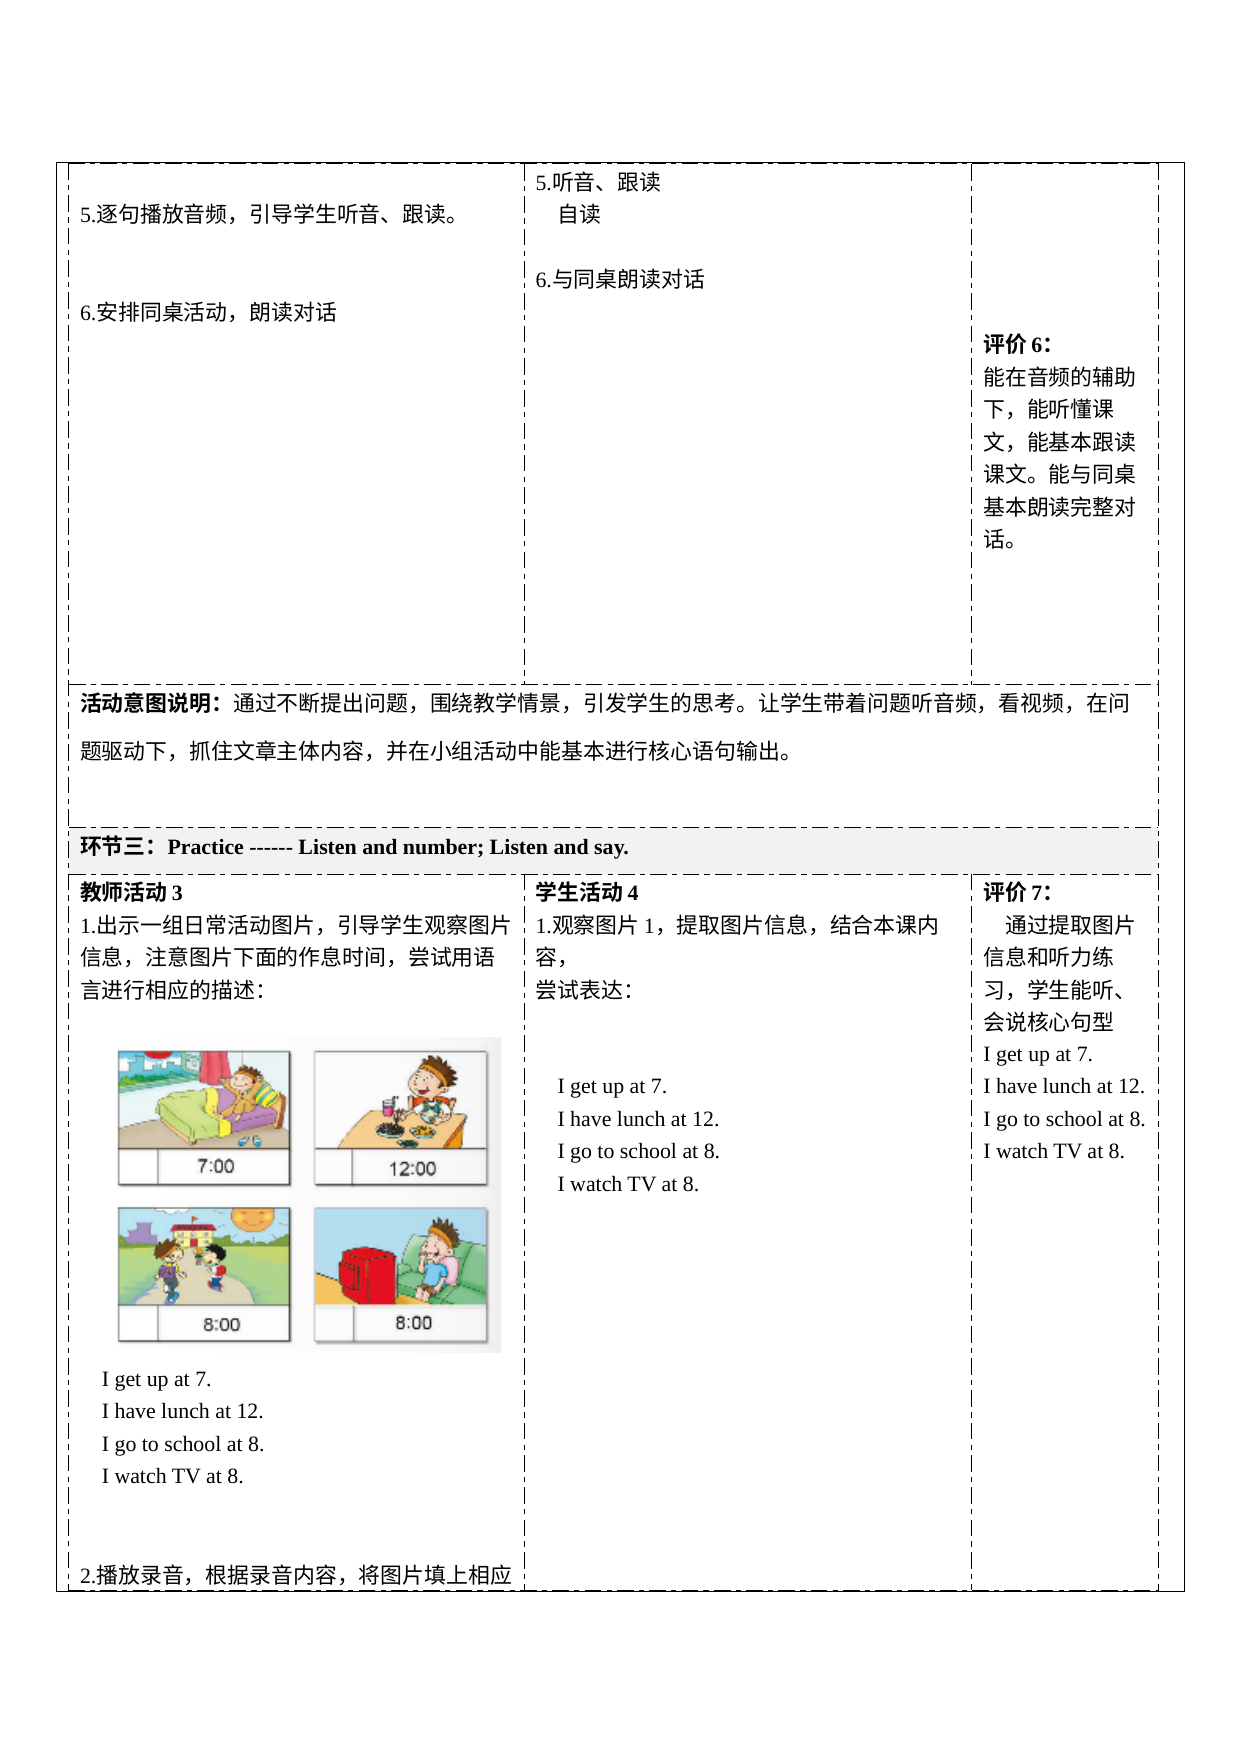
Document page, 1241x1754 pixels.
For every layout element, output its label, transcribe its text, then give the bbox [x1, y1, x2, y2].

table_cell 学习活动设计 [57, 163, 1184, 1591]
picture [101, 1037, 502, 1353]
